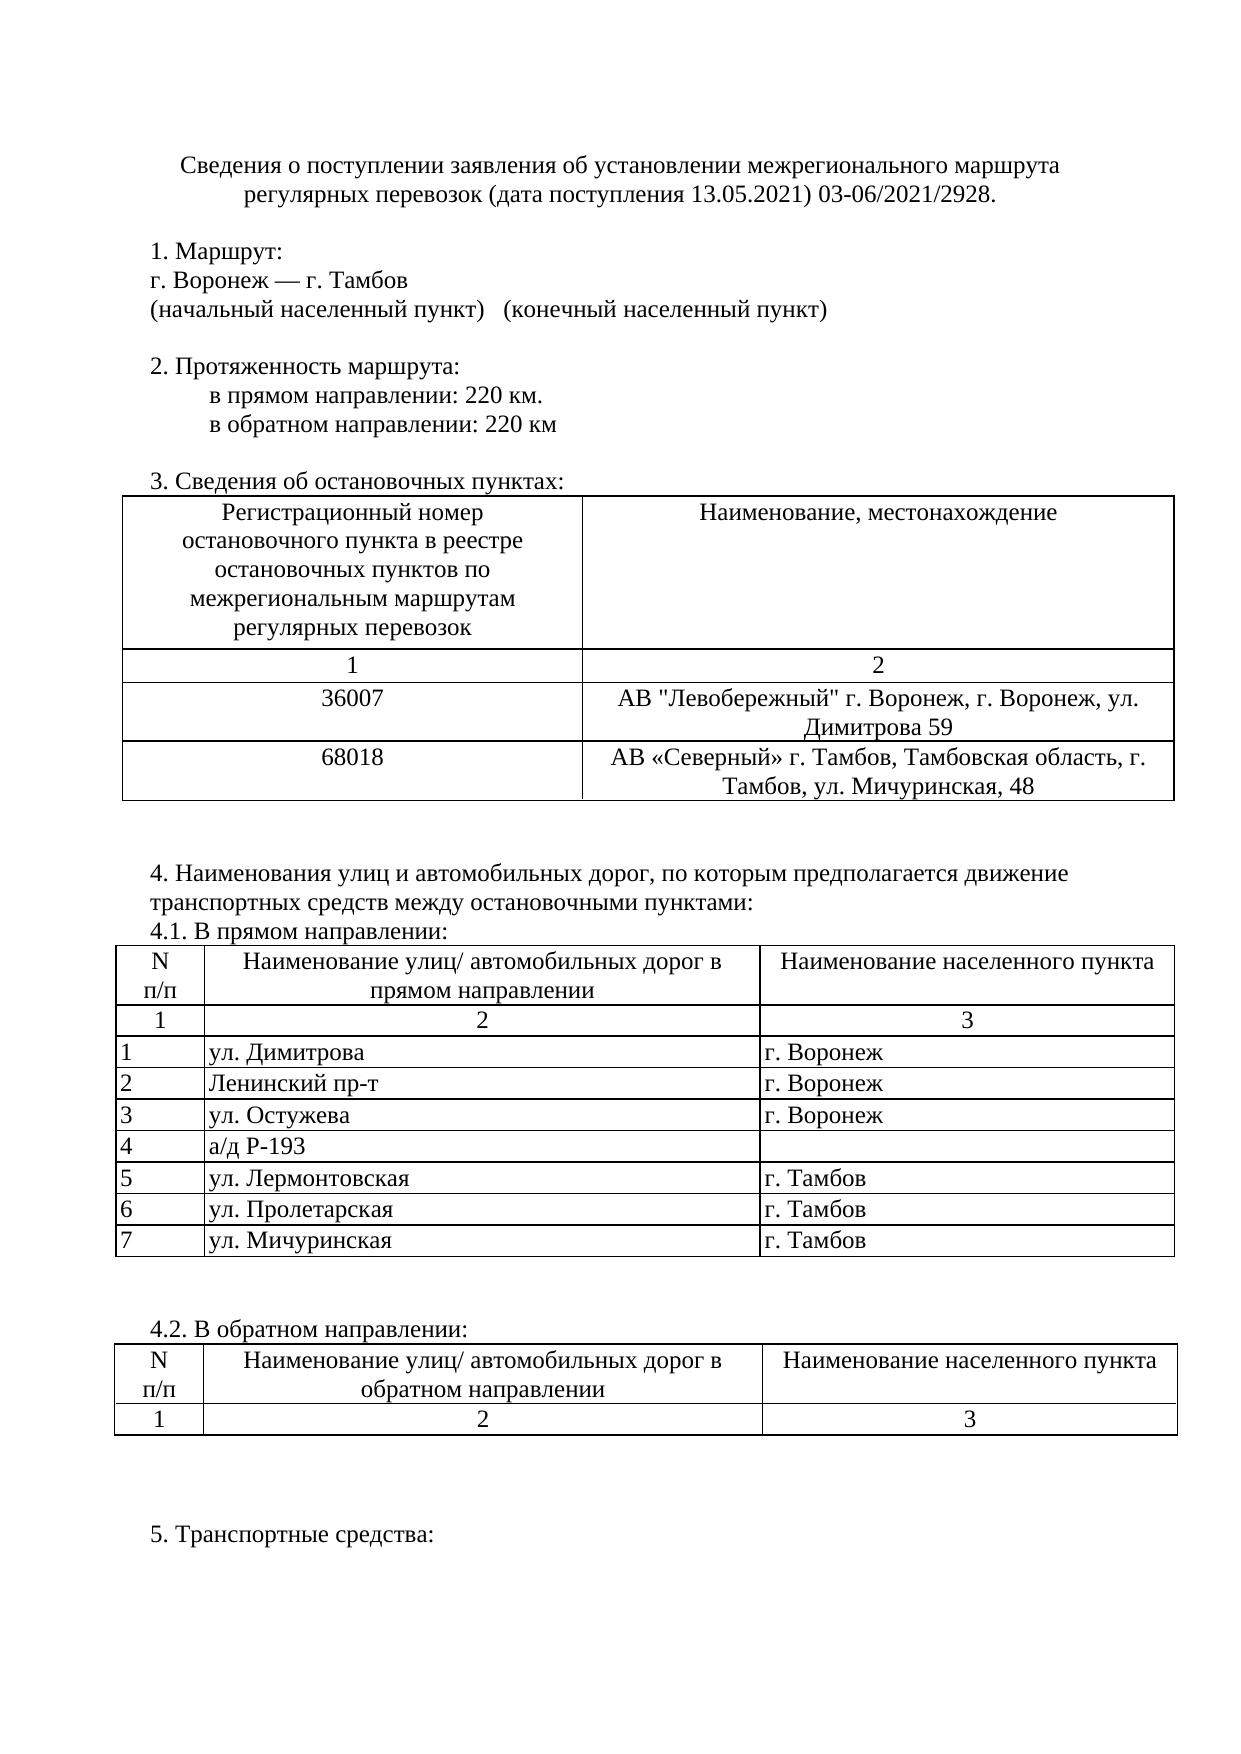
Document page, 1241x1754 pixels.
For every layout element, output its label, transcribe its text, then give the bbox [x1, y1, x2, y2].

table_cell г. Тамбов [761, 1163, 1174, 1193]
table_cell 4 [117, 1131, 204, 1161]
table_cell 1 [117, 1006, 204, 1035]
table_cell ул. Димитрова [205, 1037, 759, 1067]
table_cell 1 [115, 1404, 203, 1434]
table_cell г. Воронеж [761, 1100, 1174, 1130]
table_cell АВ "Левобережный" г. Воронеж, г. Воронеж, ул. Димитрова 59 [583, 683, 1173, 740]
table_cell 36007 [123, 683, 582, 740]
table_cell ул. Мичуринская [205, 1226, 759, 1256]
table_cell 1 [123, 650, 582, 681]
text 4.2. В обратном направлении: [150, 1314, 1090, 1343]
table_cell 7 [117, 1226, 204, 1256]
table_cell г. Воронеж [761, 1037, 1174, 1067]
table_cell ул. Лермонтовская [205, 1163, 759, 1193]
table_cell 5 [117, 1163, 204, 1193]
table_cell 2 [205, 1006, 759, 1035]
table_cell 3 [117, 1100, 204, 1130]
table_header Регистрационный номер остановочного пункта в реестре остановочных пунктов по межрегиональным маршрутам регулярных перевозок [123, 497, 582, 648]
table_cell ул. Пролетарская [205, 1194, 759, 1224]
text Сведения о поступлении заявления об установлении межрегионального маршрута регулярных перевозок (дата поступления 13.05.2021) 03-06/2021/2928. [150, 150, 1090, 207]
table_cell ул. Остужева [205, 1100, 759, 1130]
text 1. Маршрут: [150, 236, 1090, 265]
table_cell г. Воронеж [761, 1068, 1174, 1098]
text г. Воронеж — г. Тамбов [150, 265, 1090, 294]
text 4. Наименования улиц и автомобильных дорог, по которым предполагается движение транспортных средств между остановочными пунктами: [150, 858, 1090, 916]
table_header Наименование улиц/ автомобильных дорог в обратном направлении [204, 1345, 762, 1402]
table_cell 2 [204, 1404, 762, 1434]
text 4.1. В прямом направлении: [150, 916, 1090, 945]
table_header Наименование населенного пункта [761, 946, 1174, 1004]
table_header N п/п [115, 1345, 203, 1402]
table_cell 3 [761, 1006, 1174, 1035]
table_cell а/д Р-193 [205, 1131, 759, 1161]
table_cell 6 [117, 1194, 204, 1224]
table_cell АВ «Северный» г. Тамбов, Тамбовская область, г. Тамбов, ул. Мичуринская, 48 [583, 742, 1173, 799]
table_cell 2 [117, 1068, 204, 1098]
table_header N п/п [117, 946, 204, 1004]
table_cell [761, 1131, 1174, 1161]
table_cell 68018 [123, 742, 582, 799]
table_cell Ленинский пр-т [205, 1068, 759, 1098]
table_cell г. Тамбов [761, 1194, 1174, 1224]
table_header Наименование улиц/ автомобильных дорог в прямом направлении [205, 946, 759, 1004]
table_header Наименование, местонахождение [583, 497, 1173, 648]
table_cell г. Тамбов [761, 1226, 1174, 1256]
text (начальный населенный пункт) (конечный населенный пункт) [150, 294, 1090, 322]
text 2. Протяженность маршрута: [150, 351, 1090, 380]
table_cell 3 [763, 1403, 1177, 1434]
table_cell 1 [117, 1037, 204, 1067]
text в прямом направлении: 220 км. [150, 380, 1090, 409]
text 5. Транспортные средства: [150, 1519, 1090, 1548]
text в обратном направлении: 220 км [150, 409, 1090, 437]
table_header Наименование населенного пункта [763, 1345, 1177, 1402]
table_cell 2 [583, 650, 1173, 681]
text 3. Сведения об остановочных пунктах: [150, 466, 1090, 495]
